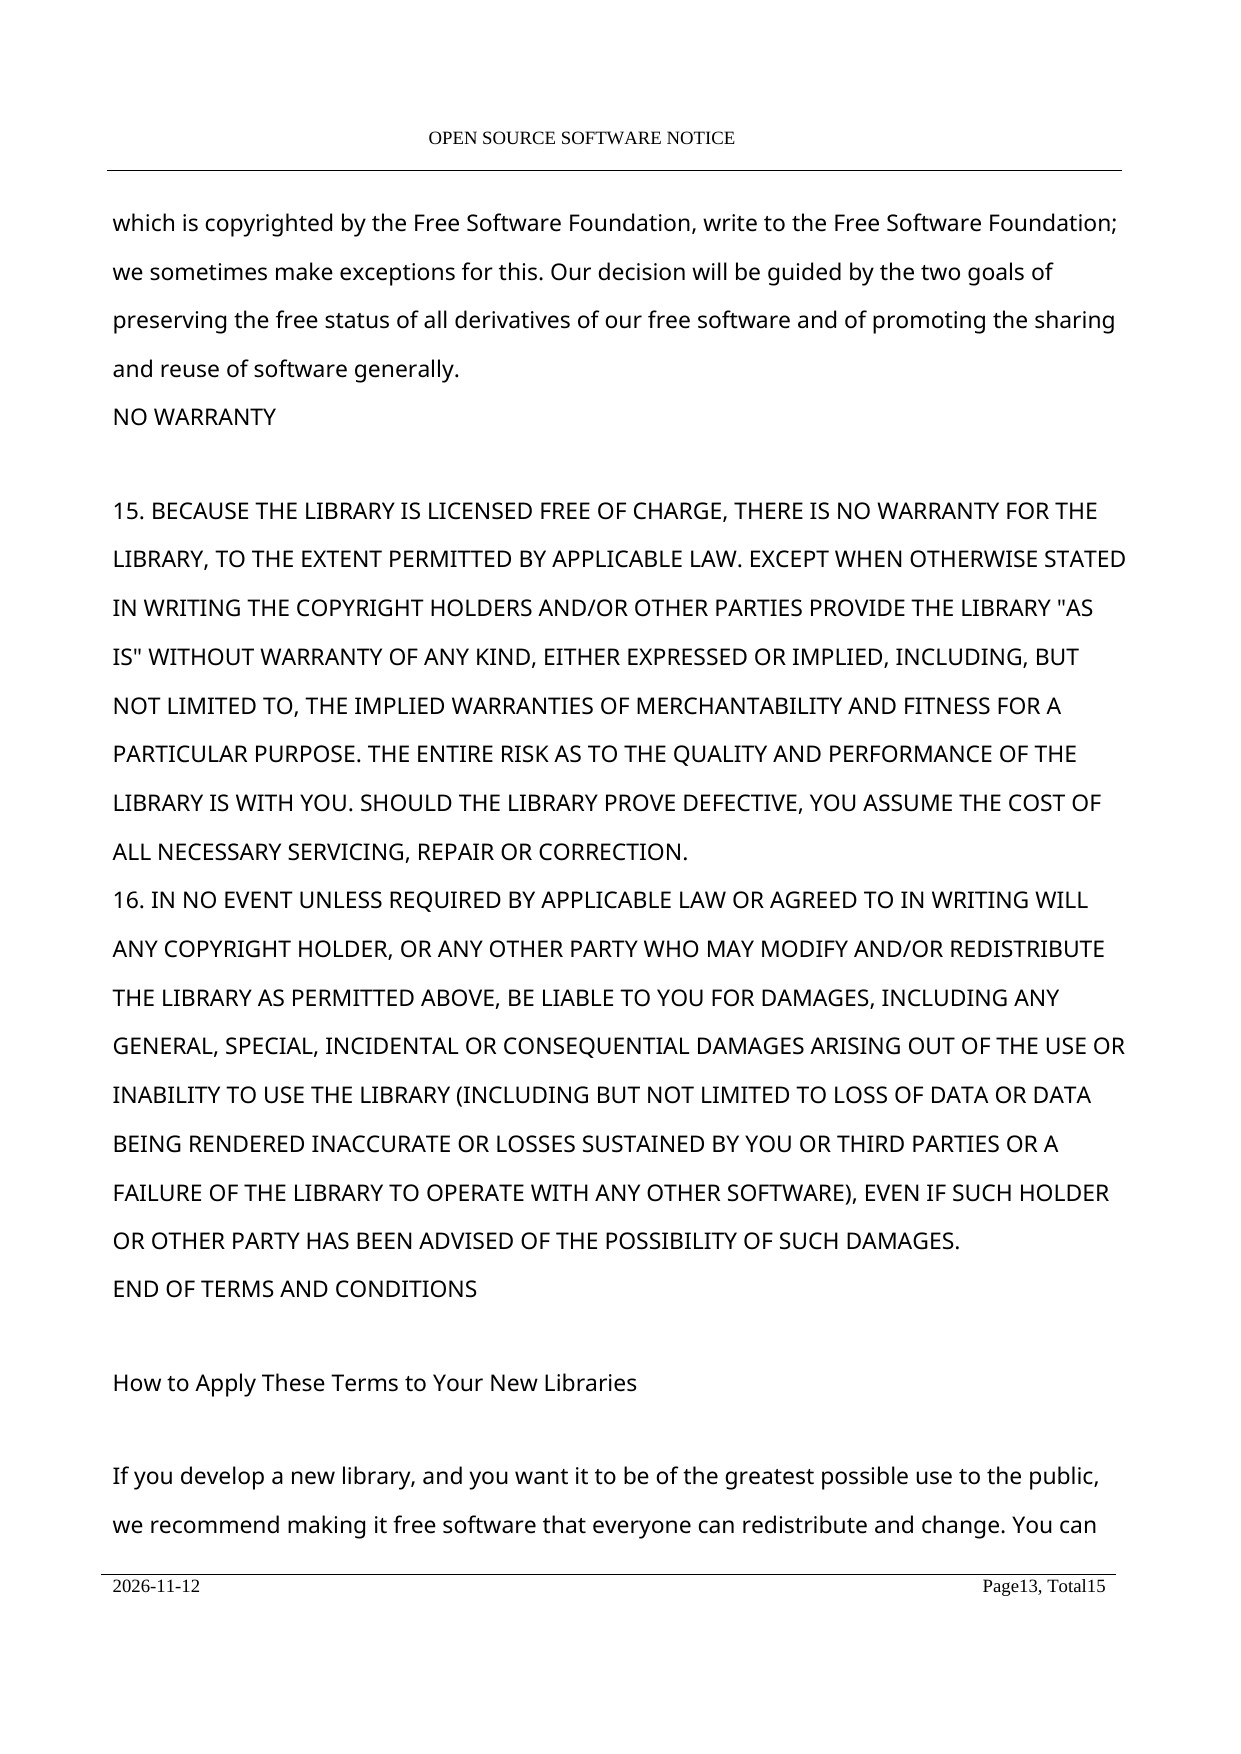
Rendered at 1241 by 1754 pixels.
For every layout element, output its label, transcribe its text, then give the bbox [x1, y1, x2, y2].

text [112, 206, 1128, 385]
text NO WARRANTY [112, 401, 1128, 433]
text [112, 1459, 1128, 1540]
text END OF TERMS AND CONDITIONS [112, 1273, 1128, 1305]
text How to Apply These Terms to Your New Libraries [112, 1366, 1128, 1398]
text 15. BECAUSE THE LIBRARY IS LICENSED FREE OF CHARGE, THERE IS NO WARRANTY FOR THE LIBRARY, TO THE EXTENT PERMITTED BY APPLICABLE LAW. EXCEPT WHEN OTHERWISE STATED IN WRITING THE COPYRIGHT HOLDERS AND/OR OTHER PARTIES PROVIDE THE LIBRARY "AS IS" WITHOUT WARRANTY OF ANY KIND, EITHER EXPRESSED OR IMPLIED, INCLUDING, BUT NOT LIMITED TO, THE IMPLIED WARRANTIES OF MERCHANTABILITY AND FITNESS FOR A PARTICULAR PURPOSE. THE ENTIRE RISK AS TO THE QUALITY AND PERFORMANCE OF THE LIBRARY IS WITH YOU. SHOULD THE LIBRARY PROVE DEFECTIVE, YOU ASSUME THE COST OF ALL NECESSARY SERVICING, REPAIR OR CORRECTION. [112, 494, 1128, 868]
text 16. IN NO EVENT UNLESS REQUIRED BY APPLICABLE LAW OR AGREED TO IN WRITING WILL ANY COPYRIGHT HOLDER, OR ANY OTHER PARTY WHO MAY MODIFY AND/OR REDISTRIBUTE THE LIBRARY AS PERMITTED ABOVE, BE LIABLE TO YOU FOR DAMAGES, INCLUDING ANY GENERAL, SPECIAL, INCIDENTAL OR CONSEQUENTIAL DAMAGES ARISING OUT OF THE USE OR INABILITY TO USE THE LIBRARY (INCLUDING BUT NOT LIMITED TO LOSS OF DATA OR DATA BEING RENDERED INACCURATE OR LOSSES SUSTAINED BY YOU OR THIRD PARTIES OR A FAILURE OF THE LIBRARY TO OPERATE WITH ANY OTHER SOFTWARE), EVEN IF SUCH HOLDER OR OTHER PARTY HAS BEEN ADVISED OF THE POSSIBILITY OF SUCH DAMAGES. [112, 883, 1128, 1257]
